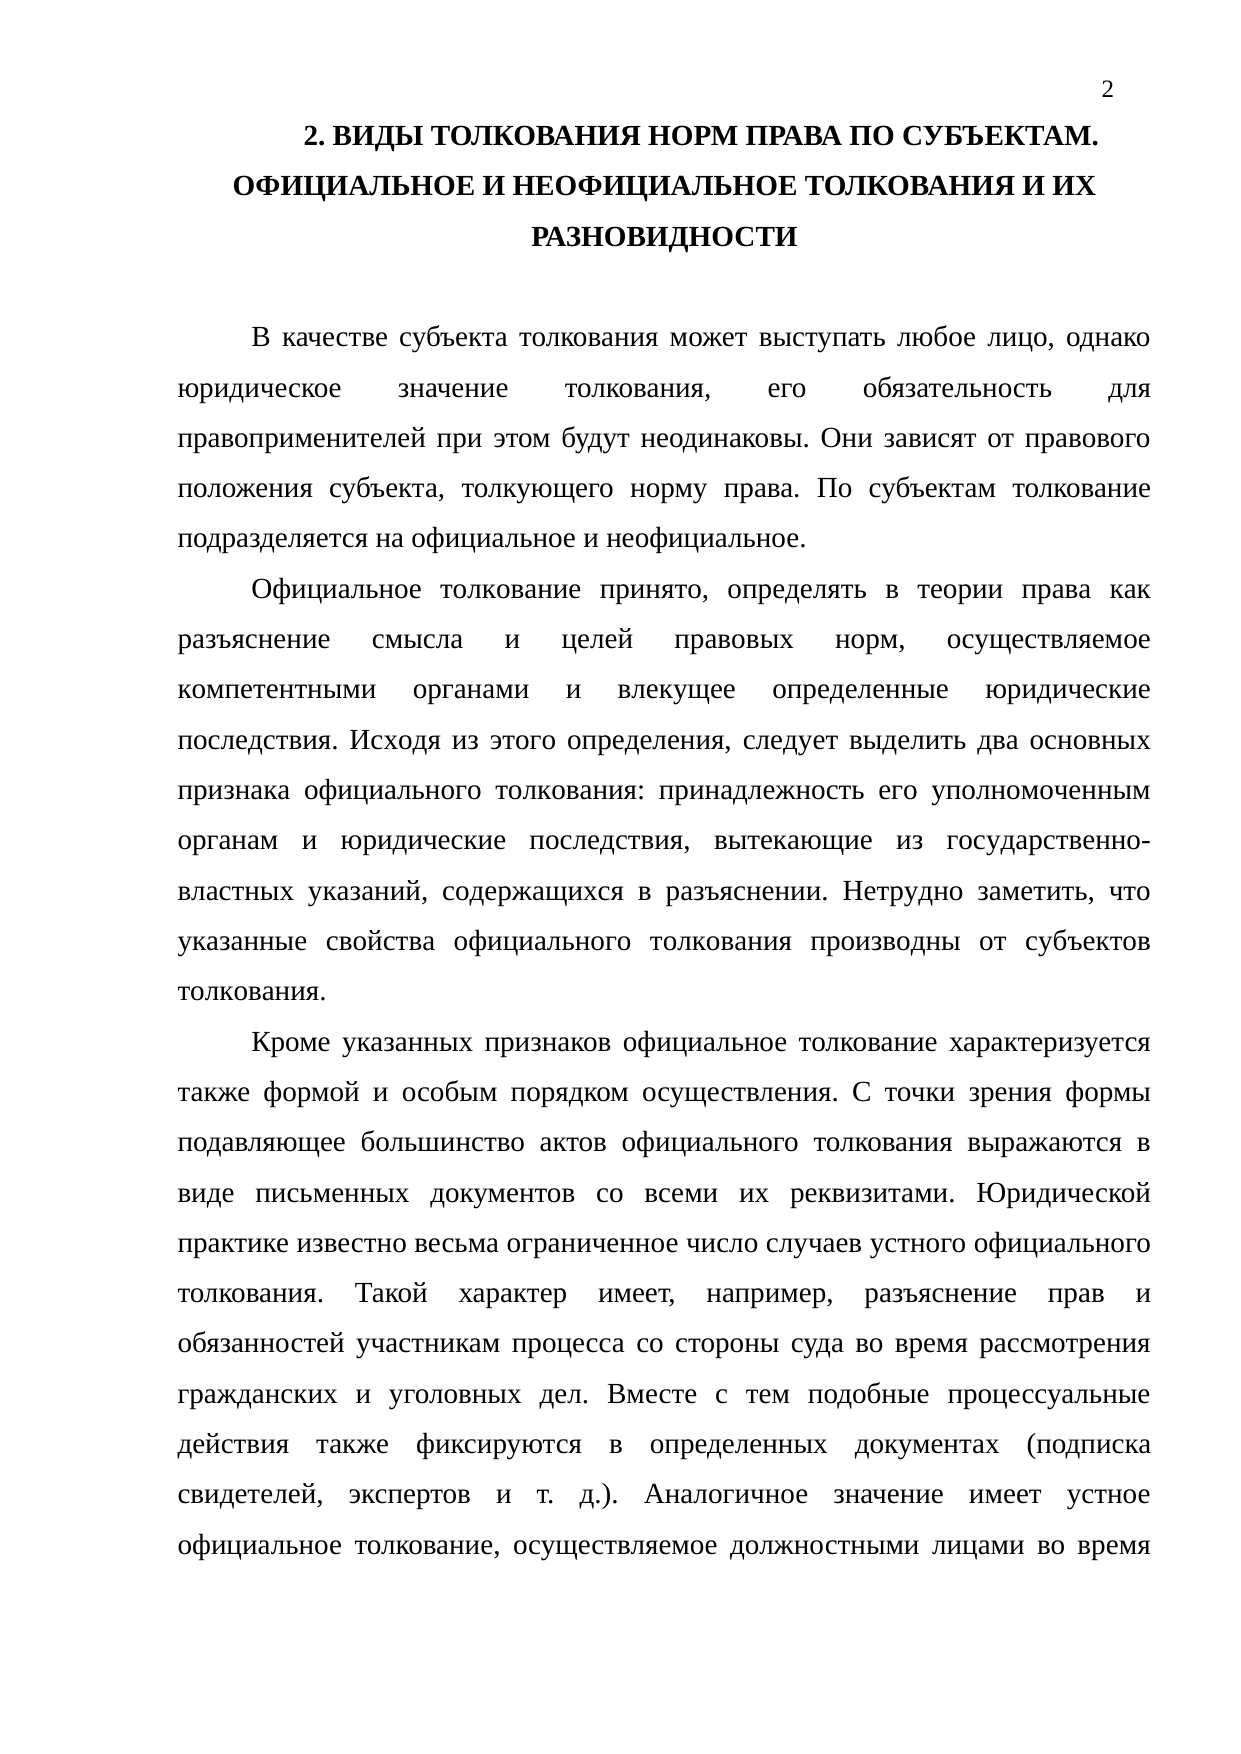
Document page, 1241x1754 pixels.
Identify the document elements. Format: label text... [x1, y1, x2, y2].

text Официальное толкование принято, определять в теории права как разъяснение смысла и целей правовых норм, осуществляемое компетентными органами и влекущее определенные юридические последствия. Исходя из этого определения, следует выделить два основных признака официального толкования: принадлежность его уполномоченным органам и юридические последствия, вытекающие из государственно-властных указаний, содержащихся в разъяснении. Нетрудно заметить, что указанные свойства официального толкования производны от субъектов толкования. [177, 571, 1152, 1007]
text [177, 1024, 1152, 1560]
text В качестве субъекта толкования может выступать любое лицо, однако юридическое значение толкования, его обязательность для правоприменителей при этом будут неодинаковы. Они зависят от правового положения субъекта, толкующего норму права. По субъектам толкование подразделяется на официальное и неофициальное. [177, 319, 1152, 554]
text 2. ВИДЫ ТОЛКОВАНИЯ НОРМ ПРАВА ПО СУБЪЕКТАМ. ОФИЦИАЛЬНОЕ И НЕОФИЦИАЛЬНОЕ ТОЛКОВАНИЯ И ИХ РАЗНОВИДНОСТИ [177, 118, 1152, 252]
